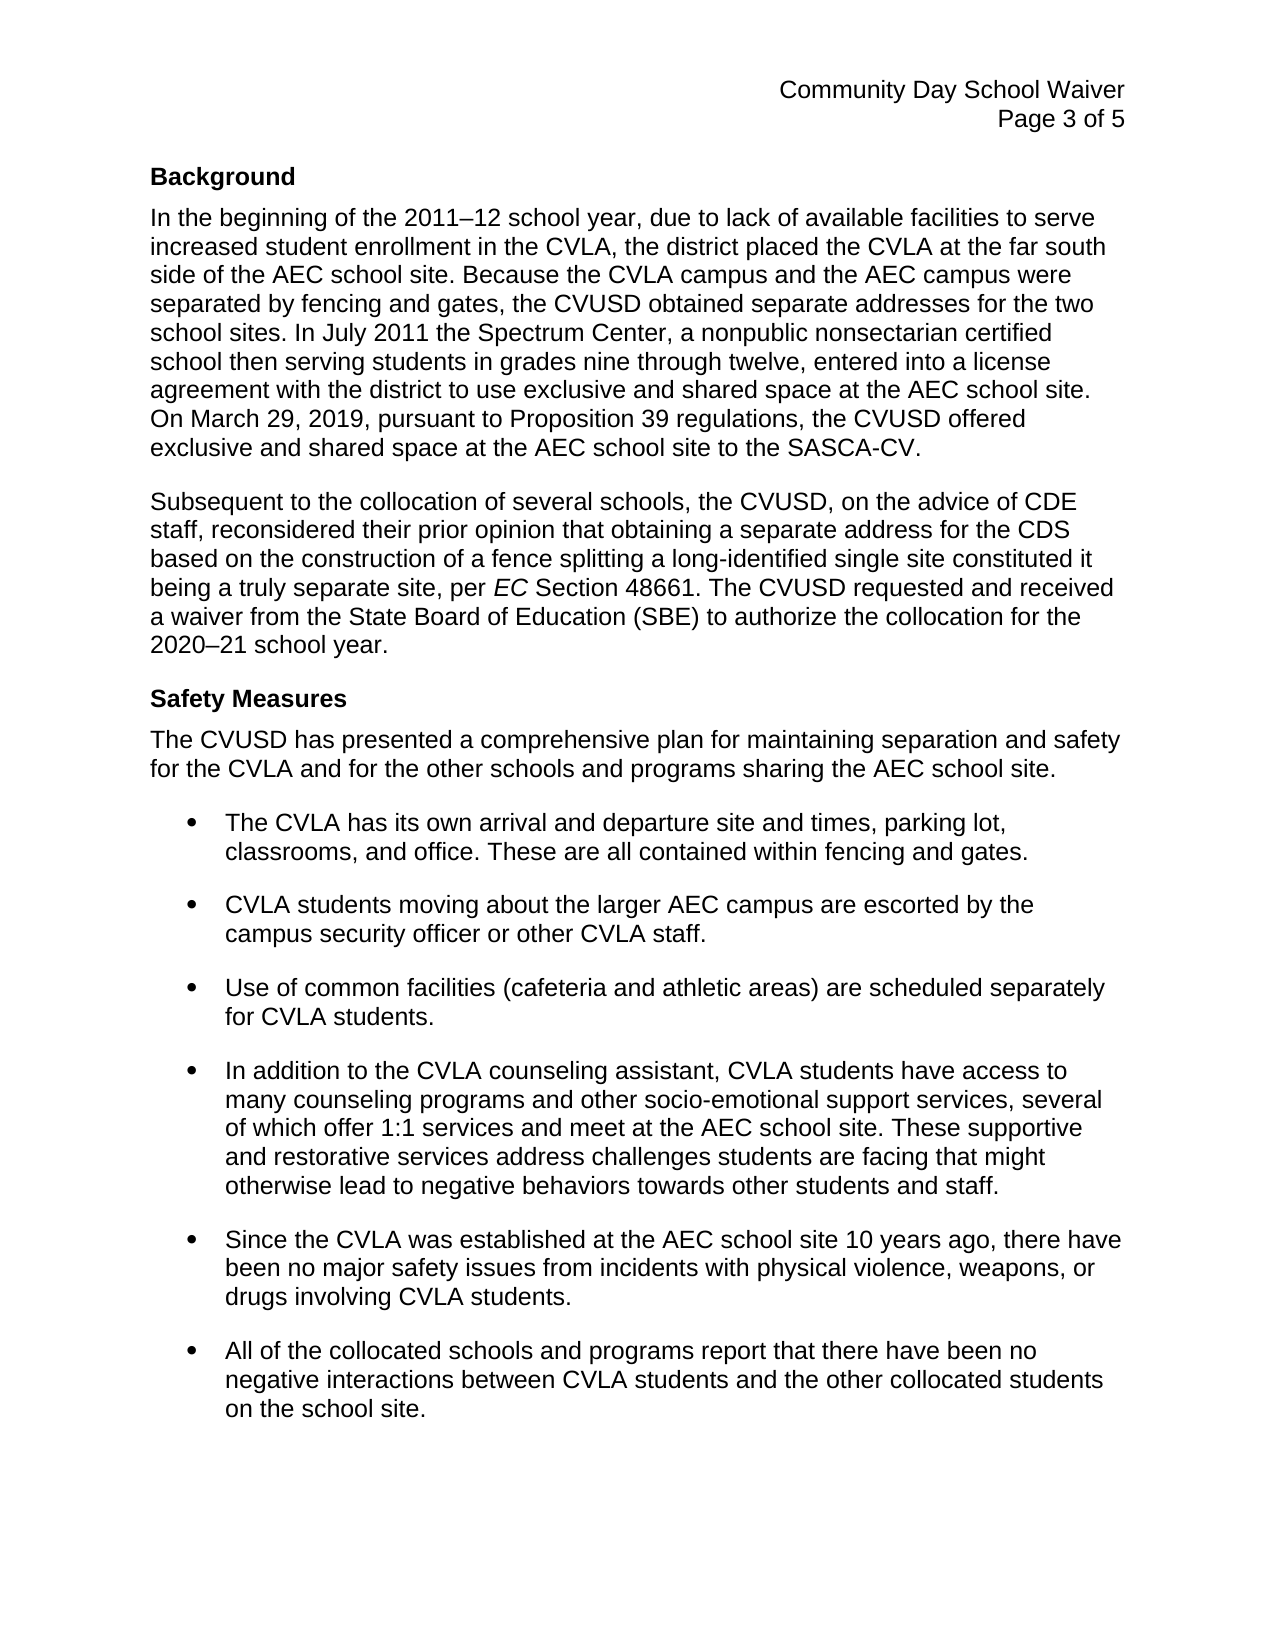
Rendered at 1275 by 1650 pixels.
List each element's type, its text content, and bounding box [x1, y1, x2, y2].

subtitle Safety Measures [150, 684, 1125, 713]
list Use of common facilities (cafeteria and athletic areas) are scheduled separately for CVLA students. [187, 973, 1125, 1031]
text In the beginning of the 2011–12 school year, due to lack of available facilities to serve increased student enrollment in the CVLA, the district placed the CVLA at the far south side of the AEC school site. Because the CVLA campus and the AEC campus were separated by fencing and gates, the CVUSD obtained separate addresses for the two school sites. In July 2011 the Spectrum Center, a nonpublic nonsectarian certified school then serving students in grades nine through twelve, entered into a license agreement with the district to use exclusive and shared space at the AEC school site. On March 29, 2019, pursuant to Proposition 39 regulations, the CVUSD offered exclusive and shared space at the AEC school site to the SASCA-CV. [150, 203, 1125, 462]
list All of the collocated schools and programs report that there have been no negative interactions between CVLA students and the other collocated students on the school site. [187, 1336, 1125, 1422]
text Subsequent to the collocation of several schools, the CVUSD, on the advice of CDE staff, reconsidered their prior opinion that obtaining a separate address for the CDS based on the construction of a fence splitting a long-identified single site constituted it being a truly separate site, per EC Section 48661. The CVUSD requested and received a waiver from the State Board of Education (SBE) to authorize the collocation for the 2020–21 school year. [150, 487, 1125, 659]
list The CVLA has its own arrival and departure site and times, parking lot, classrooms, and office. These are all contained within fencing and gates. [187, 808, 1125, 866]
list In addition to the CVLA counseling assistant, CVLA students have access to many counseling programs and other socio-emotional support services, several of which offer 1:1 services and meet at the AEC school site. These supportive and restorative services address challenges students are facing that might otherwise lead to negative behaviors towards other students and staff. [187, 1056, 1125, 1199]
subtitle Background [150, 162, 1125, 190]
list Since the CVLA was established at the AEC school site 10 years ago, there have been no major safety issues from incidents with physical violence, weapons, or drugs involving CVLA students. [187, 1224, 1125, 1311]
list CVLA students moving about the larger AEC campus are escorted by the campus security officer or other CVLA staff. [187, 891, 1125, 948]
text The CVUSD has presented a comprehensive plan for maintaining separation and safety for the CVLA and for the other schools and programs sharing the AEC school site. [150, 725, 1125, 783]
